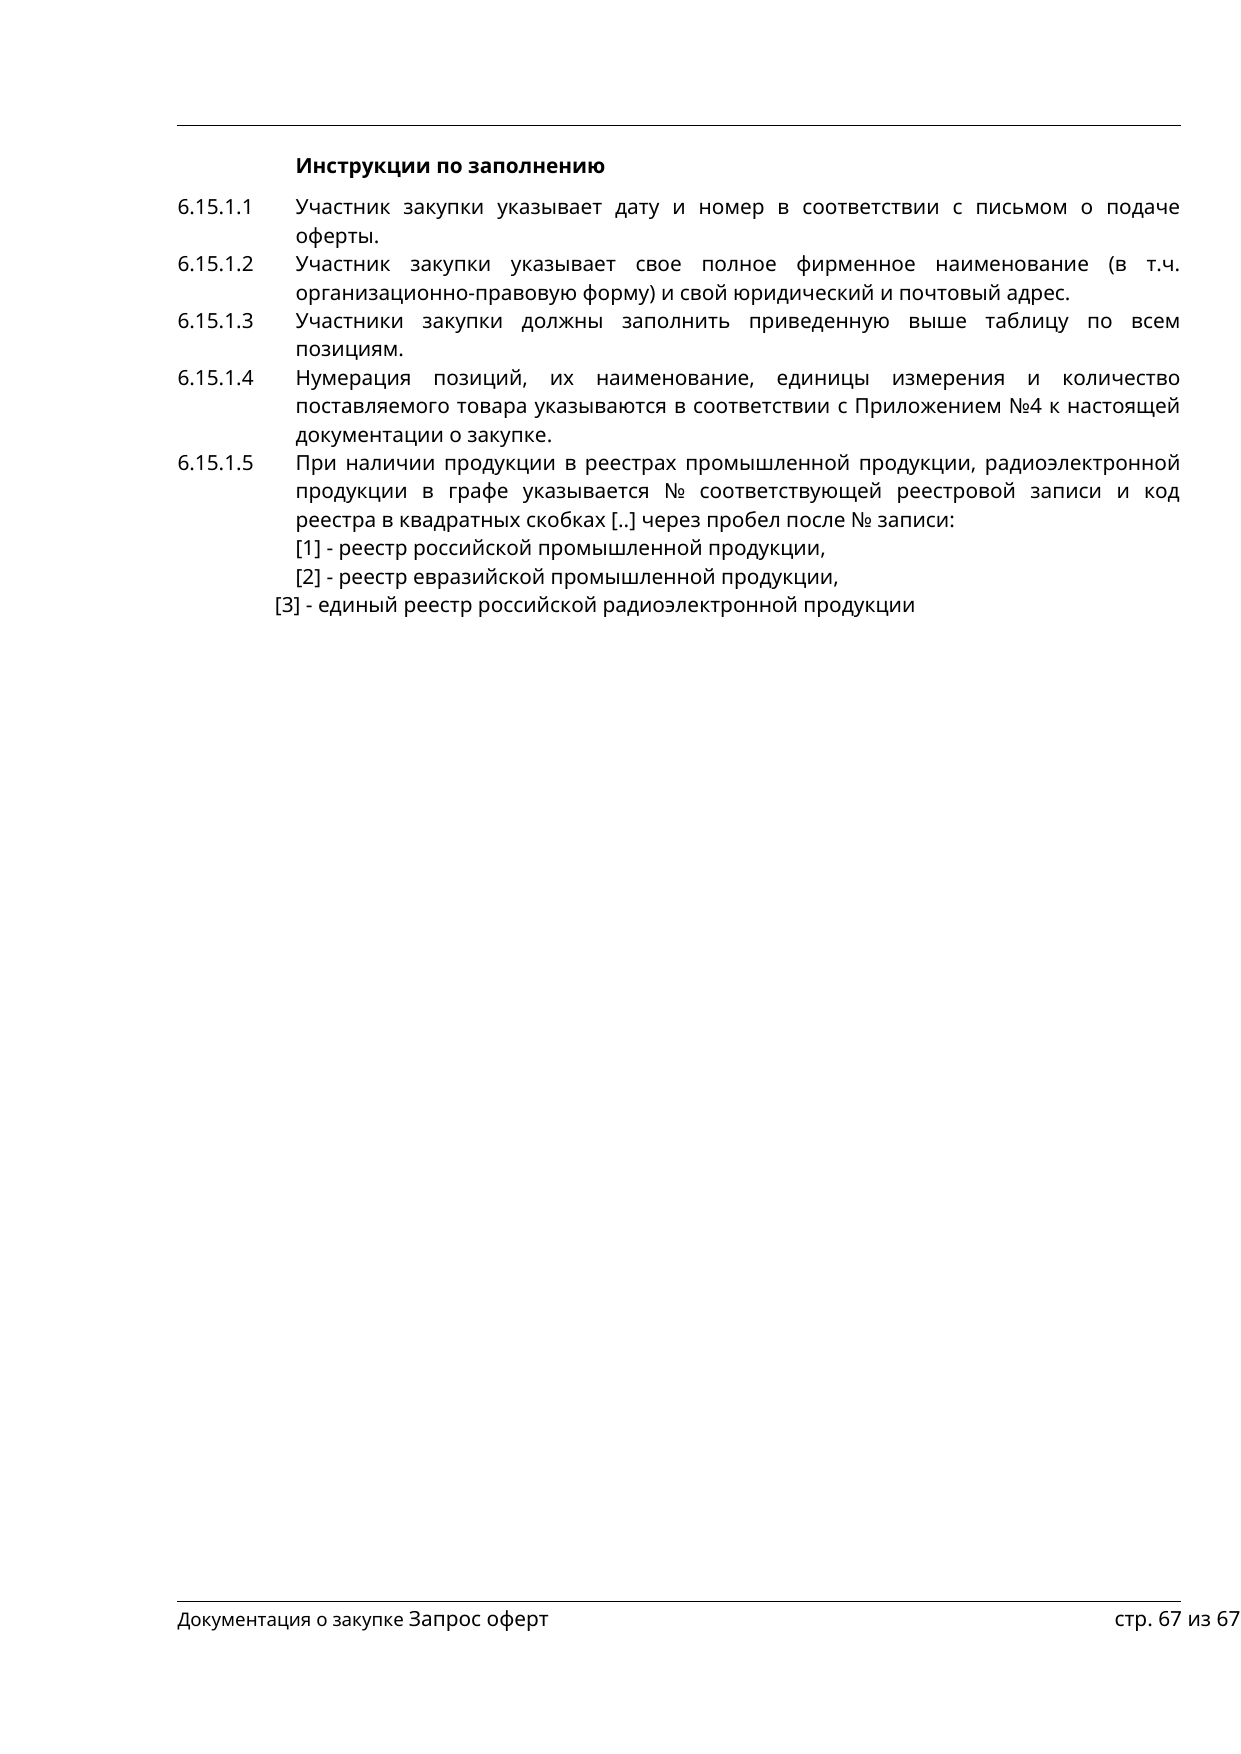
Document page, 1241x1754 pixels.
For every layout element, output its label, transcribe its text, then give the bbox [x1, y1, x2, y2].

text [1] - реестр российской промышленной продукции, [295, 533, 1181, 562]
text Инструкции по заполнению [295, 151, 1181, 180]
text [2] - реестр евразийской промышленной продукции, [295, 562, 1181, 590]
text [3] - единый реестр российской радиоэлектронной продукции [177, 590, 1181, 619]
list Участник закупки указывает свое полное фирменное наименование (в т.ч. организационно-правовую форму) и свой юридический и почтовый адрес. [177, 249, 1181, 306]
list Нумерация позиций, их наименование, единицы измерения и количество поставляемого товара указываются в соответствии с Приложением №4 к настоящей документации о закупке. [177, 363, 1181, 448]
list При наличии продукции в реестрах промышленной продукции, радиоэлектронной продукции в графе указывается № соответствующей реестровой записи и код реестра в квадратных скобках [..] через пробел после № записи: [177, 448, 1181, 533]
list Участники закупки должны заполнить приведенную выше таблицу по всем позициям. [177, 306, 1181, 363]
list Участник закупки указывает дату и номер в соответствии с письмом о подаче оферты. [177, 192, 1181, 249]
